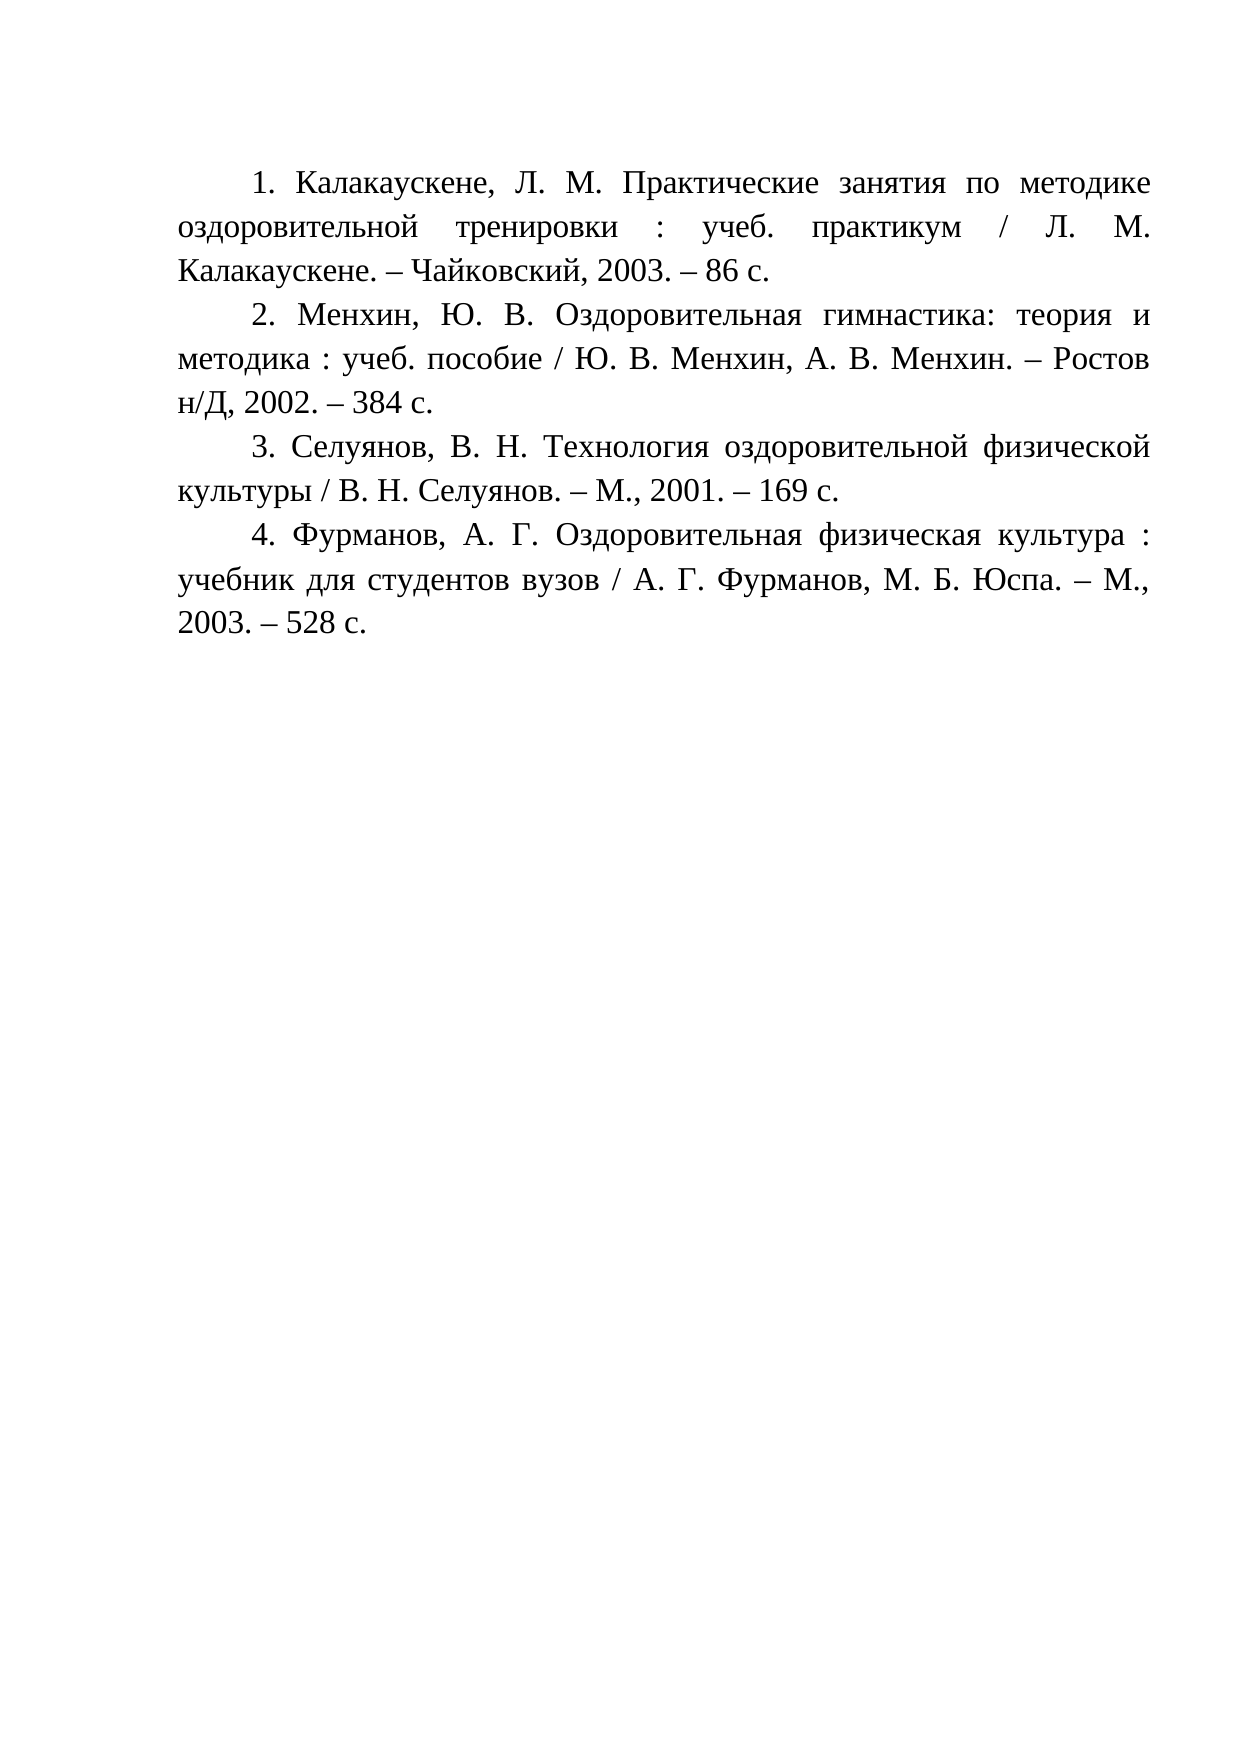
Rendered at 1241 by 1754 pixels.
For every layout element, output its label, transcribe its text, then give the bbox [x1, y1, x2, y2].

text 4. Фурманов, А. Г. Оздоровительная физическая культура : учебник для студентов вузов / А. Г. Фурманов, М. Б. Юспа. – М., 2003. – 528 с. [177, 515, 1152, 641]
text 2. Менхин, Ю. В. Оздоровительная гимнастика: теория и методика : учеб. пособие / Ю. В. Менхин, А. В. Менхин. – Ростов н/Д, 2002. – 384 с. [177, 294, 1152, 421]
text 3. Селуянов, В. Н. Технология оздоровительной физической культуры / В. Н. Селуянов. – М., 2001. – 169 с. [177, 427, 1152, 509]
text 1. Калакаускене, Л. М. Практические занятия по методике оздоровительной тренировки : учеб. практикум / Л. М. Калакаускене. – Чайковский, 2003. – 86 с. [177, 162, 1152, 289]
